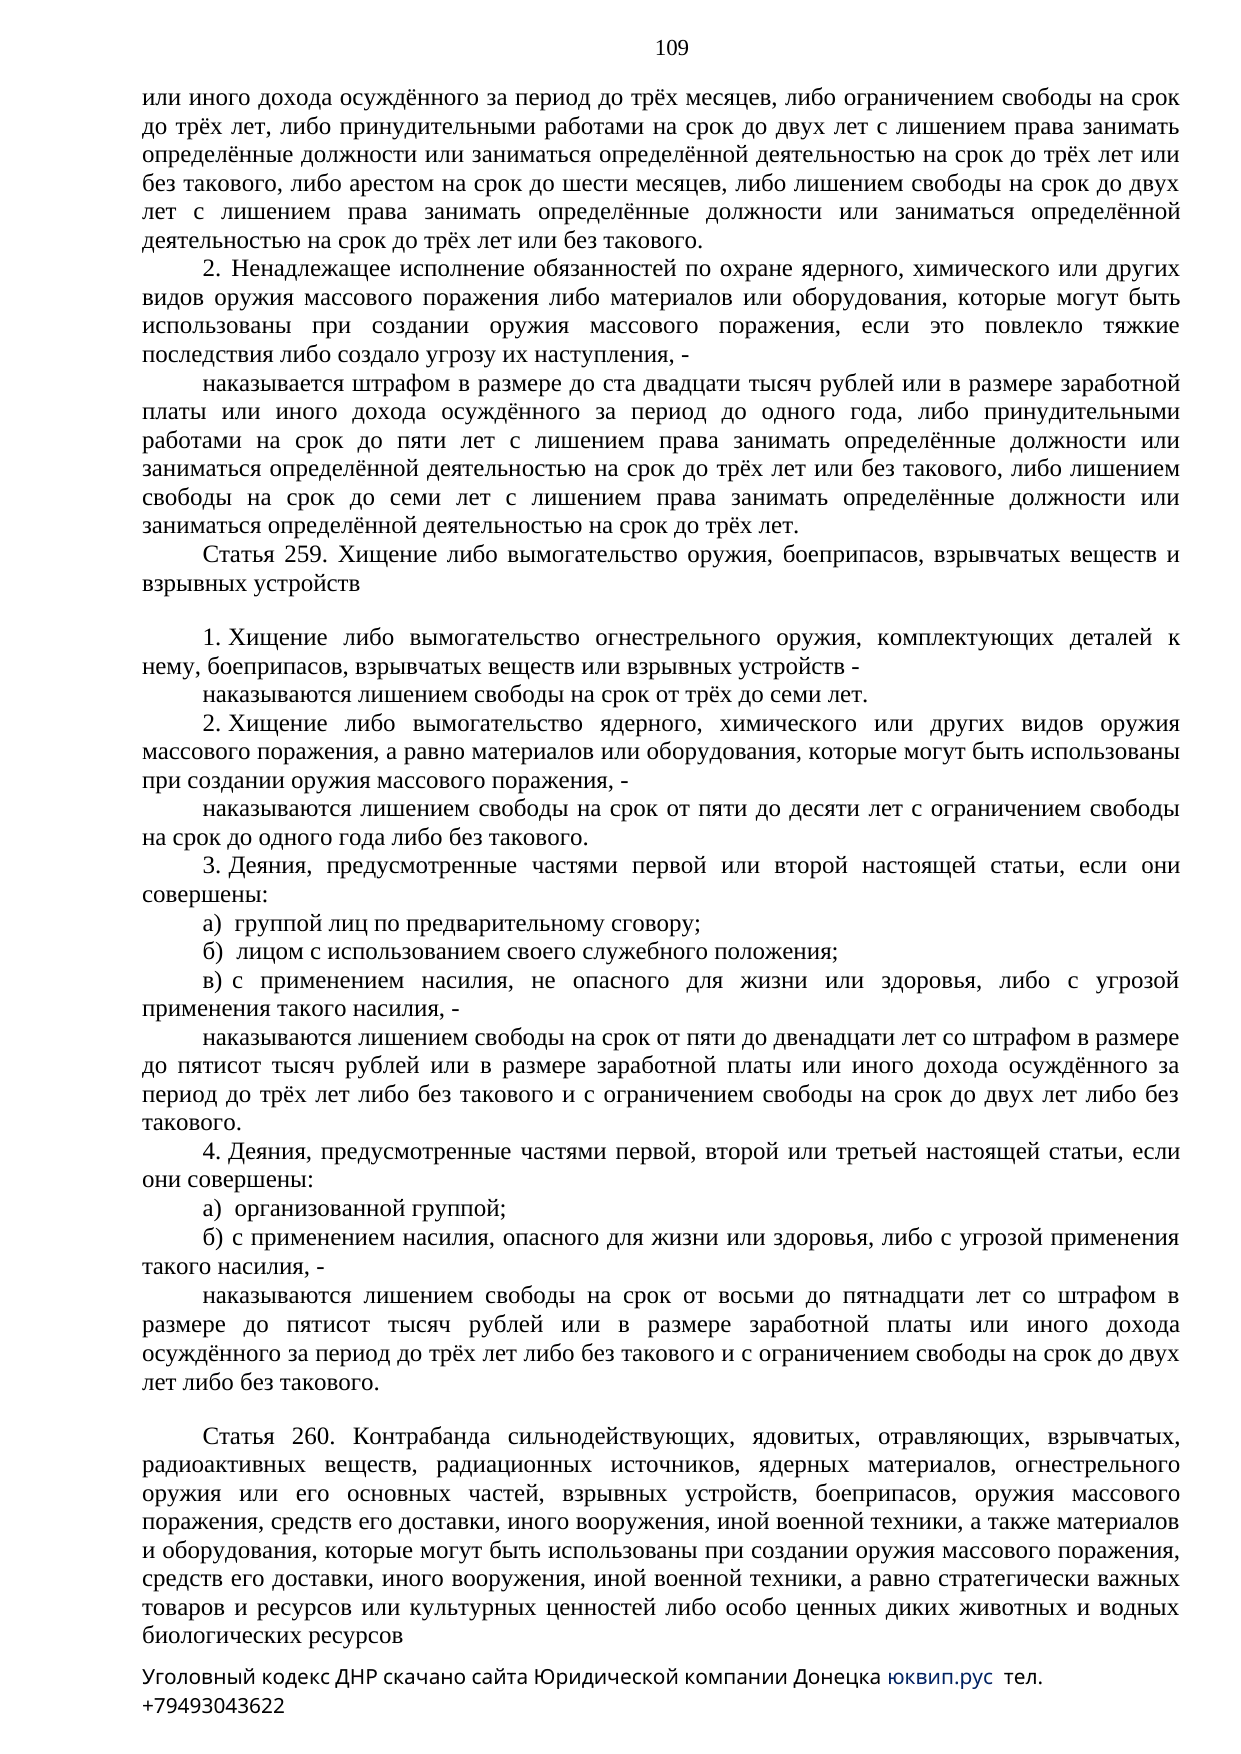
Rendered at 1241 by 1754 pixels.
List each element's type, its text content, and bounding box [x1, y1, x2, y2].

text наказываются лишением свободы на срок от пяти до двенадцати лет со штрафом в размере до пятисот тысяч рублей или в размере заработной платы или иного дохода осуждённого за период до трёх лет либо без такового и с ограничением свободы на срок до двух лет либо без такового. [142, 1022, 1181, 1136]
list Деяния, предусмотренные частями первой или второй настоящей статьи, если они совершены: [142, 851, 1181, 908]
text а) организованной группой; [142, 1193, 1181, 1222]
list Хищение либо вымогательство ядерного, химического или других видов оружия массового поражения, а равно материалов или оборудования, которые могут быть использованы при создании оружия массового поражения, - [142, 708, 1181, 794]
text наказываются лишением свободы на срок от трёх до семи лет. [142, 680, 1181, 708]
text наказываются лишением свободы на срок от пяти до десяти лет с ограничением свободы на срок до одного года либо без такового. [142, 794, 1181, 851]
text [142, 83, 1181, 254]
text в) с применением насилия, не опасного для жизни или здоровья, либо с угрозой применения такого насилия, - [142, 965, 1181, 1022]
list Деяния, предусмотренные частями первой, второй или третьей настоящей статьи, если они совершены: [142, 1136, 1181, 1193]
text наказываются лишением свободы на срок от восьми до пятнадцати лет со штрафом в размере до пятисот тысяч рублей или в размере заработной платы или иного дохода осуждённого за период до трёх лет либо без такового и с ограничением свободы на срок до двух лет либо без такового. [142, 1280, 1181, 1396]
text б) лицом с использованием своего служебного положения; [142, 937, 1181, 965]
text б) с применением насилия, опасного для жизни или здоровья, либо с угрозой применения такого насилия, - [142, 1222, 1181, 1280]
list Хищение либо вымогательство огнестрельного оружия, комплектующих деталей к нему, боеприпасов, взрывчатых веществ или взрывных устройств - [142, 623, 1181, 680]
text Статья 259. Хищение либо вымогательство оружия, боеприпасов, взрывчатых веществ и взрывных устройств [142, 539, 1181, 597]
list Ненадлежащее исполнение обязанностей по охране ядерного, химического или других видов оружия массового поражения либо материалов или оборудования, которые могут быть использованы при создании оружия массового поражения, если это повлекло тяжкие последствия либо создало угрозу их наступления, - [142, 254, 1181, 368]
text Статья 260. Контрабанда сильнодействующих, ядовитых, отравляющих, взрывчатых, радиоактивных веществ, радиационных источников, ядерных материалов, огнестрельного оружия или его основных частей, взрывных устройств, боеприпасов, оружия массового поражения, средств его доставки, иного вооружения, иной военной техники, а также материалов и оборудования, которые могут быть использованы при создании оружия массового поражения, средств его доставки, иного вооружения, иной военной техники, а равно стратегически важных товаров и ресурсов или культурных ценностей либо особо ценных диких животных и водных биологических ресурсов [142, 1421, 1181, 1649]
text а) группой лиц по предварительному сговору; [142, 908, 1181, 937]
text наказывается штрафом в размере до ста двадцати тысяч рублей или в размере заработной платы или иного дохода осуждённого за период до одного года, либо принудительными работами на срок до пяти лет с лишением права занимать определённые должности или заниматься определённой деятельностью на срок до трёх лет или без такового, либо лишением свободы на срок до семи лет с лишением права занимать определённые должности или заниматься определённой деятельностью на срок до трёх лет. [142, 368, 1181, 539]
